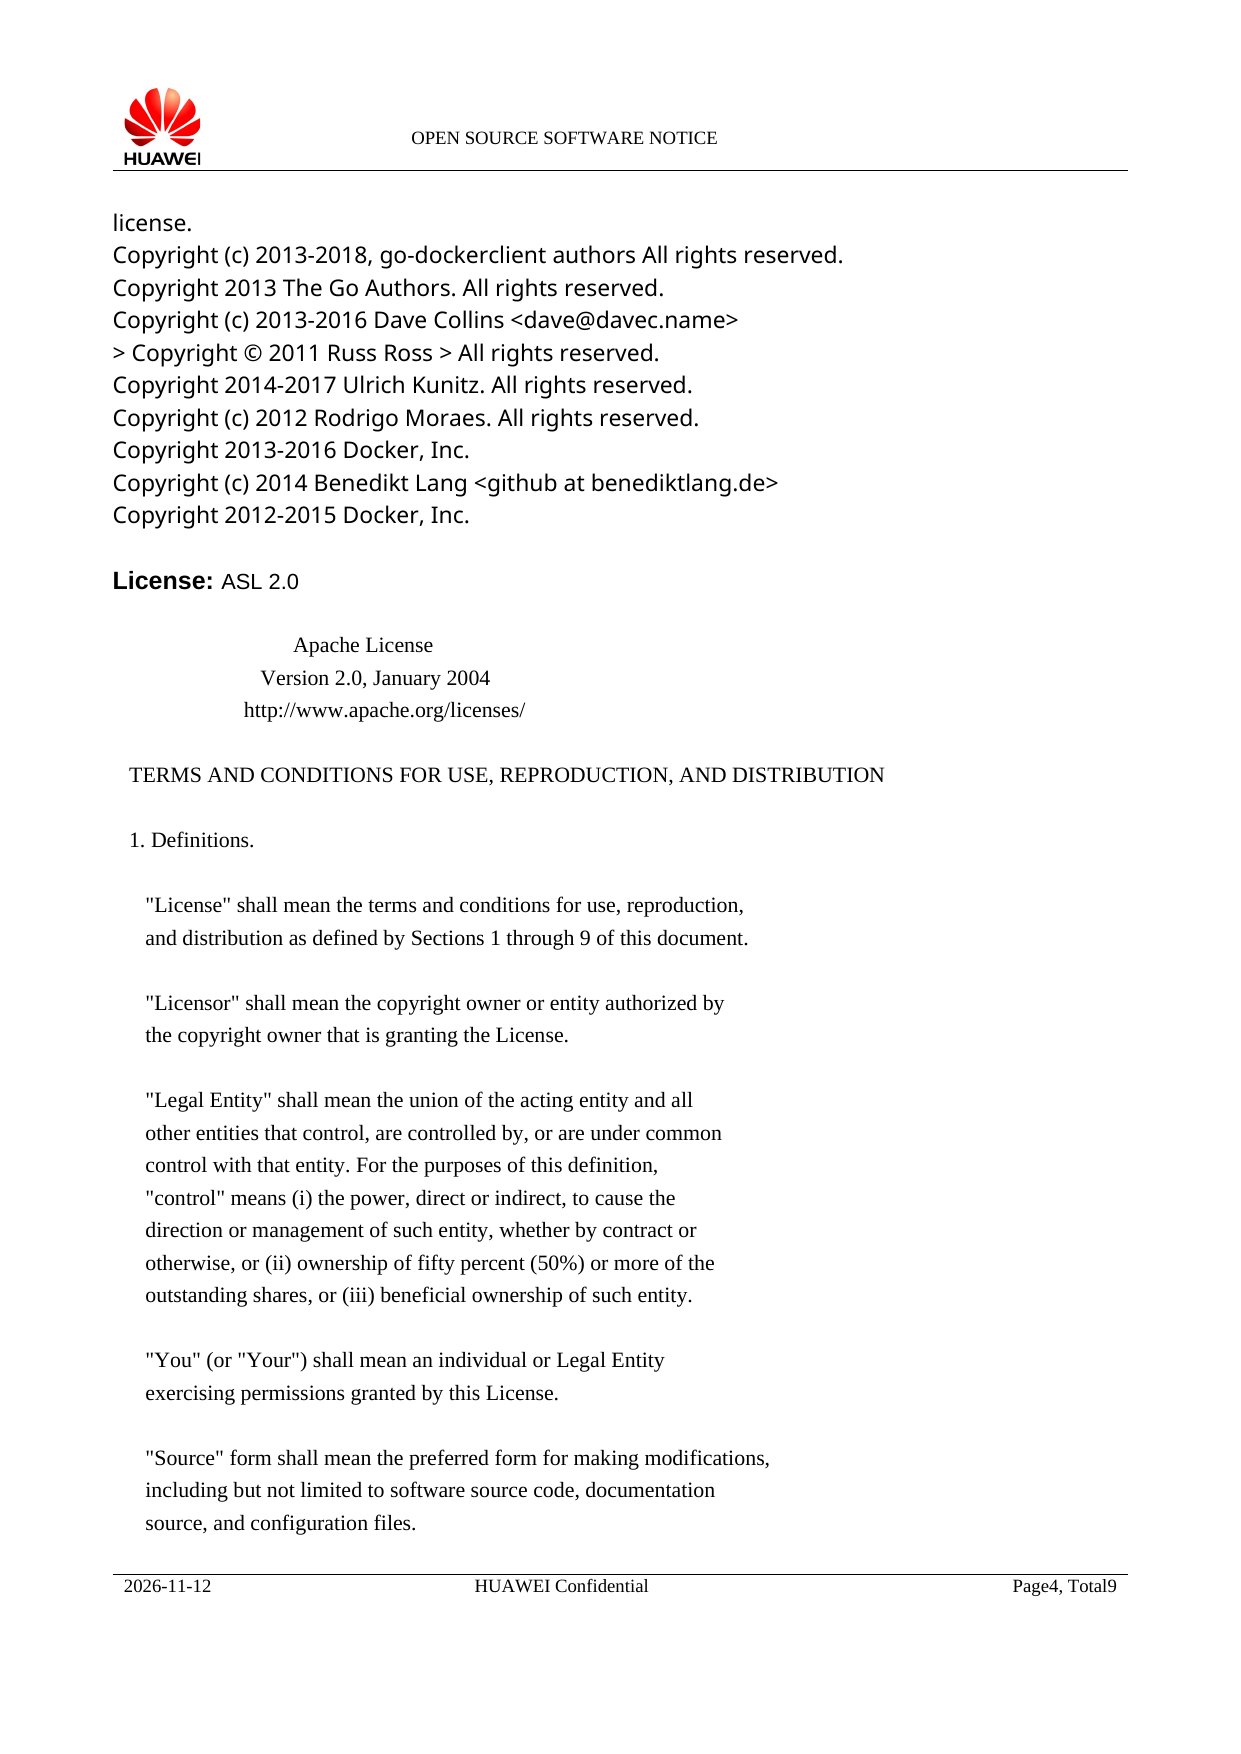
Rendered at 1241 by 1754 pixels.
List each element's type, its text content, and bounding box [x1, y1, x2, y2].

text License: ASL 2.0 [112, 564, 1128, 596]
picture [124, 88, 201, 165]
